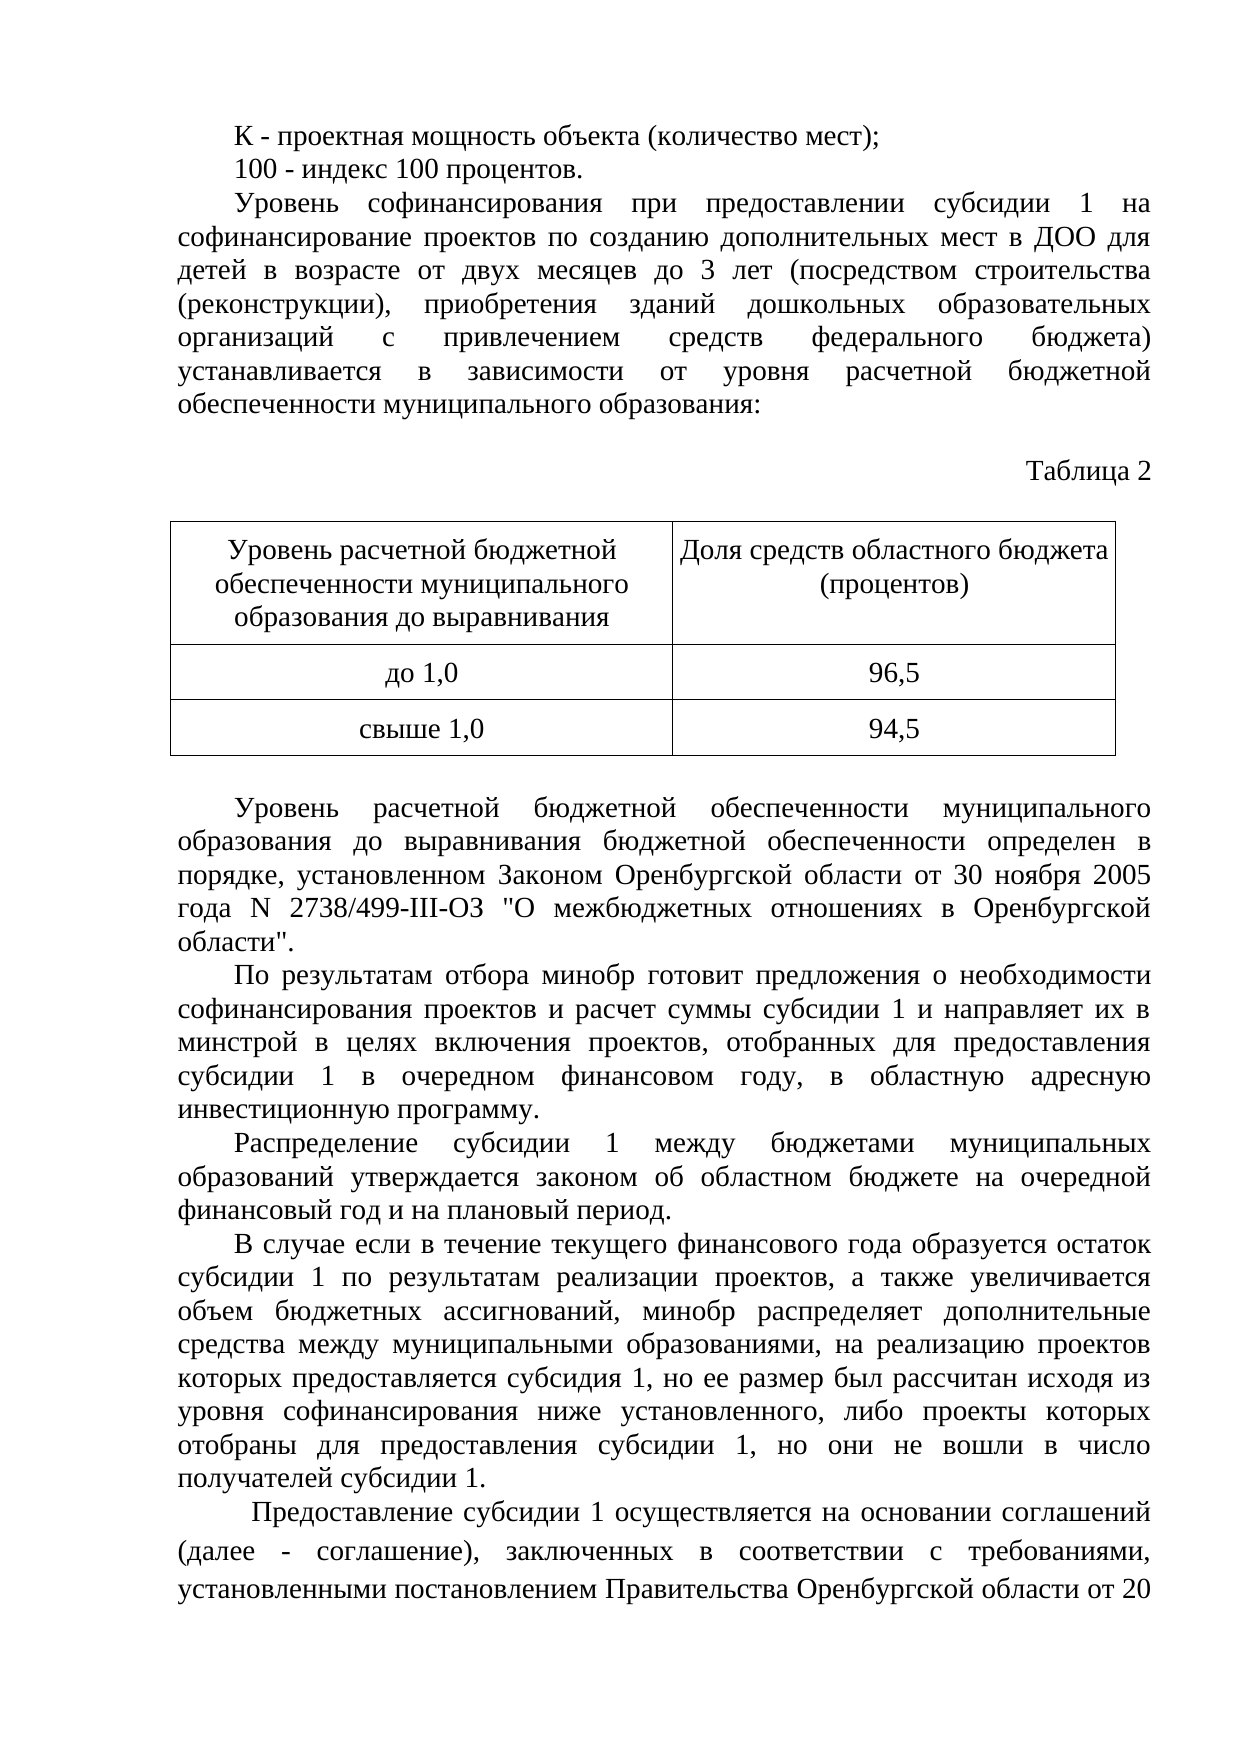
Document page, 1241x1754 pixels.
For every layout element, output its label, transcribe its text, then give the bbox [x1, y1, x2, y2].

text По результатам отбора минобр готовит предложения о необходимости софинансирования проектов и расчет суммы субсидии 1 и направляет их в минстрой в целях включения проектов, отобранных для предоставления субсидии 1 в очередном финансовом году, в областную адресную инвестиционную программу. [177, 957, 1152, 1125]
table_header Доля средств областного бюджета (процентов) [673, 522, 1115, 643]
text К - проектная мощность объекта (количество мест); [177, 118, 1152, 152]
text Распределение субсидии 1 между бюджетами муниципальных образований утверждается законом об областном бюджете на очередной финансовый год и на плановый период. [177, 1125, 1152, 1226]
table_cell до 1,0 [171, 645, 672, 699]
table_header Уровень расчетной бюджетной обеспеченности муниципального образования до выравнивания [171, 522, 672, 643]
table_cell 94,5 [673, 700, 1115, 755]
text В случае если в течение текущего финансового года образуется остаток субсидии 1 по результатам реализации проектов, а также увеличивается объем бюджетных ассигнований, минобр распределяет дополнительные средства между муниципальными образованиями, на реализацию проектов которых предоставляется субсидия 1, но ее размер был рассчитан исходя из уровня софинансирования ниже установленного, либо проекты которых отобраны для предоставления субсидии 1, но они не вошли в число получателей субсидии 1. [177, 1226, 1152, 1494]
text Уровень расчетной бюджетной обеспеченности муниципального образования до выравнивания бюджетной обеспеченности определен в порядке, установленном Законом Оренбургской области от 30 ноября 2005 года N 2738/499-III-ОЗ "О межбюджетных отношениях в Оренбургской области". [177, 790, 1152, 957]
table_cell 96,5 [673, 645, 1115, 699]
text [177, 1494, 1152, 1605]
text Уровень софинансирования при предоставлении субсидии 1 на софинансирование проектов по созданию дополнительных мест в ДОО для детей в возрасте от двух месяцев до 3 лет (посредством строительства (реконструкции), приобретения зданий дошкольных образовательных организаций с привлечением средств федерального бюджета) устанавливается в зависимости от уровня расчетной бюджетной обеспеченности муниципального образования: [177, 185, 1152, 420]
text 100 - индекс 100 процентов. [177, 152, 1152, 185]
text Таблица 2 [177, 453, 1152, 487]
table_cell свыше 1,0 [171, 700, 672, 755]
